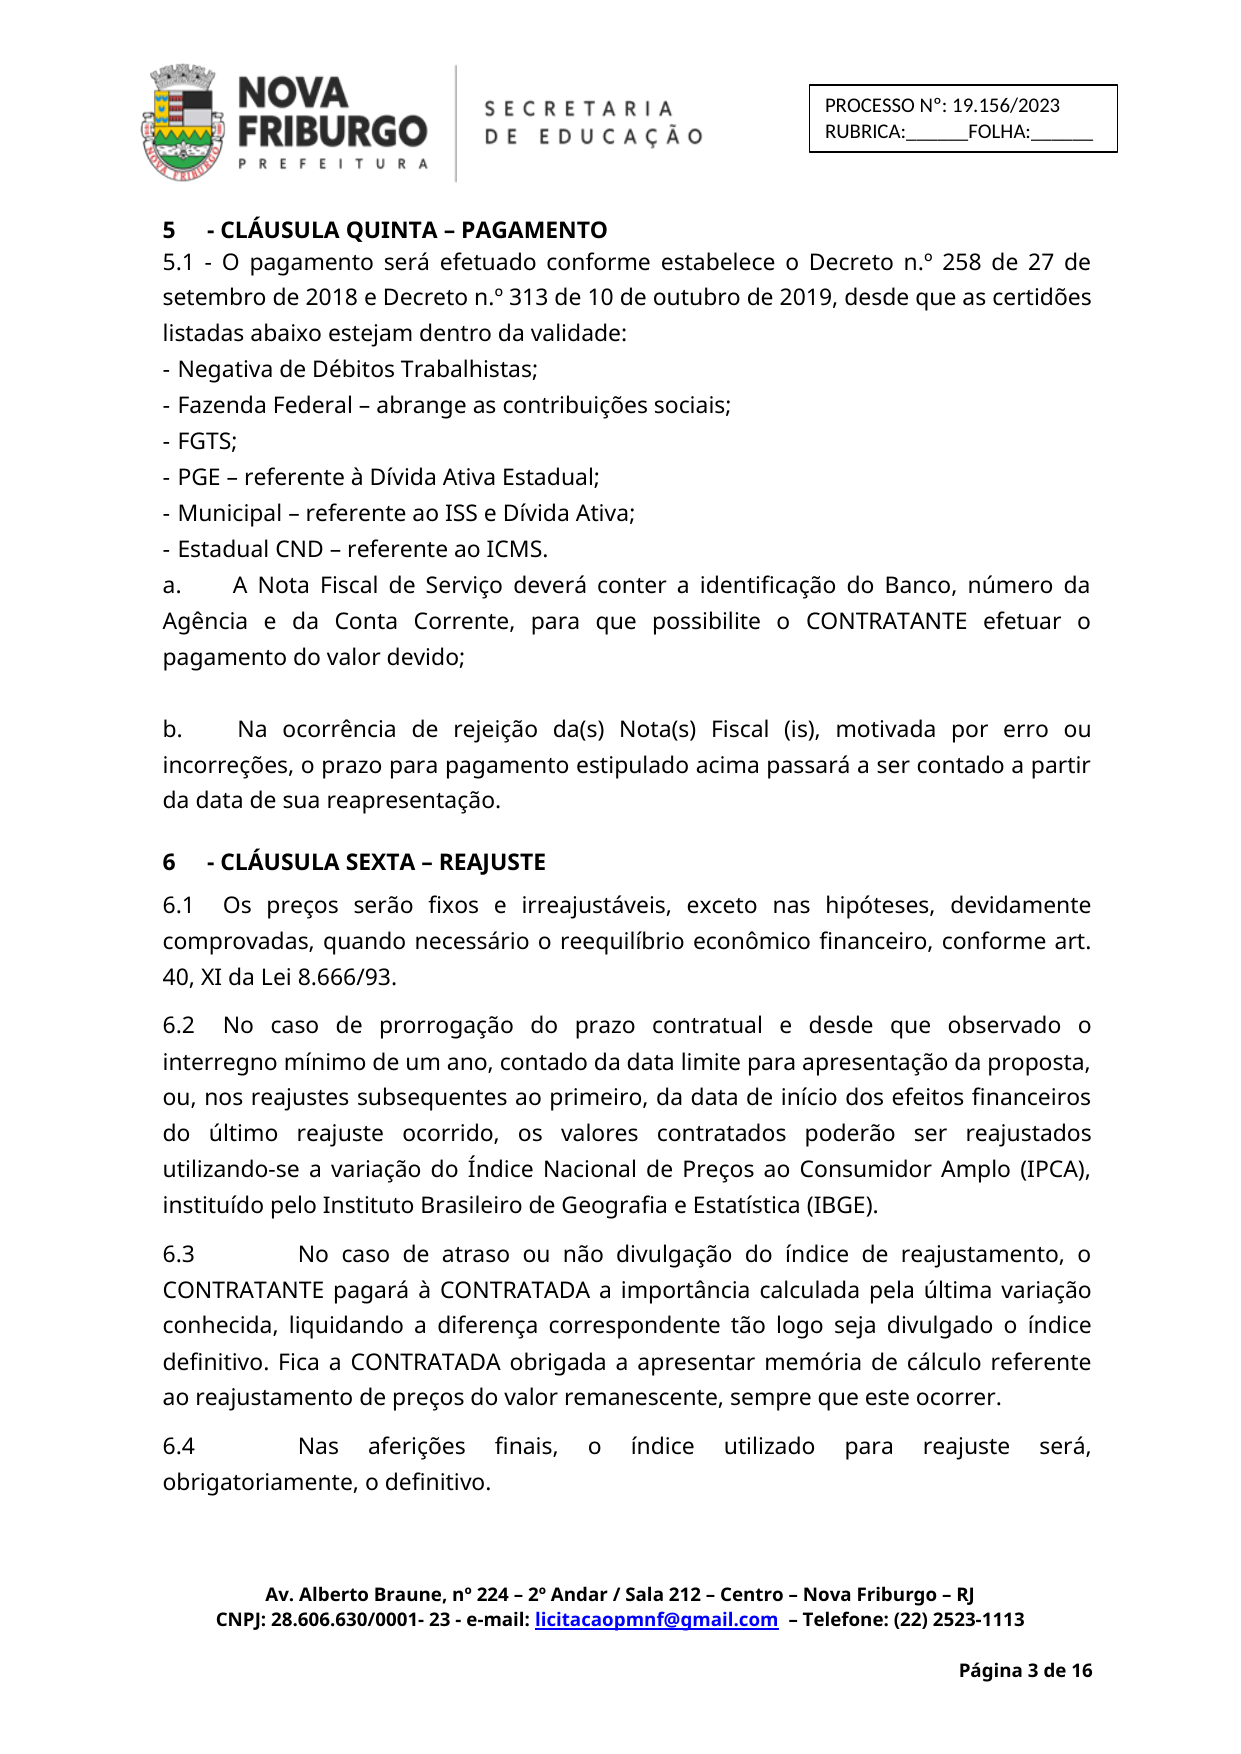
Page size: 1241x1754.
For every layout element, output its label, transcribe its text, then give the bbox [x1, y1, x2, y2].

list Os preços serão fixos e irreajustáveis, exceto nas hipóteses, devidamente comprovadas, quando necessário o reequilíbrio econômico financeiro, conforme art. 40, XI da Lei 8.666/93. [162, 889, 1092, 992]
list Na ocorrência de rejeição da(s) Nota(s) Fiscal (is), motivada por erro ou incorreções, o prazo para pagamento estipulado acima passará a ser contado a partir da data de sua reapresentação. [162, 713, 1092, 816]
list Negativa de Débitos Trabalhistas; [162, 353, 1092, 384]
list - CLÁUSULA QUINTA – PAGAMENTO [162, 214, 1092, 245]
picture [132, 56, 709, 188]
list Estadual CND – referente ao ICMS. [162, 533, 1092, 564]
list Fazenda Federal – abrange as contribuições sociais; [162, 389, 1092, 420]
list - CLÁUSULA SEXTA – REAJUSTE [162, 845, 1092, 877]
list PGE – referente à Dívida Ativa Estadual; [162, 461, 1092, 492]
list No caso de atraso ou não divulgação do índice de reajustamento, o CONTRATANTE pagará à CONTRATADA a importância calculada pela última variação conhecida, liquidando a diferença correspondente tão logo seja divulgado o índice definitivo. Fica a CONTRATADA obrigada a apresentar memória de cálculo referente ao reajustamento de preços do valor remanescente, sempre que este ocorrer. [162, 1238, 1092, 1413]
text 5.1 - O pagamento será efetuado conforme estabelece o Decreto n.º 258 de 27 de setembro de 2018 e Decreto n.º 313 de 10 de outubro de 2019, desde que as certidões listadas abaixo estejam dentro da validade: [162, 245, 1092, 348]
list A Nota Fiscal de Serviço deverá conter a identificação do Banco, número da Agência e da Conta Corrente, para que possibilite o CONTRATANTE efetuar o pagamento do valor devido; [162, 569, 1092, 672]
list No caso de prorrogação do prazo contratual e desde que observado o interregno mínimo de um ano, contado da data limite para apresentação da proposta, ou, nos reajustes subsequentes ao primeiro, da data de início dos efeitos financeiros do último reajuste ocorrido, os valores contratados poderão ser reajustados utilizando-se a variação do Índice Nacional de Preços ao Consumidor Amplo (IPCA), instituído pelo Instituto Brasileiro de Geografia e Estatística (IBGE). [162, 1009, 1092, 1220]
list Municipal – referente ao ISS e Dívida Ativa; [162, 497, 1092, 528]
list Nas aferições finais, o índice utilizado para reajuste será, obrigatoriamente, o definitivo. [162, 1430, 1092, 1497]
list FGTS; [162, 425, 1092, 456]
